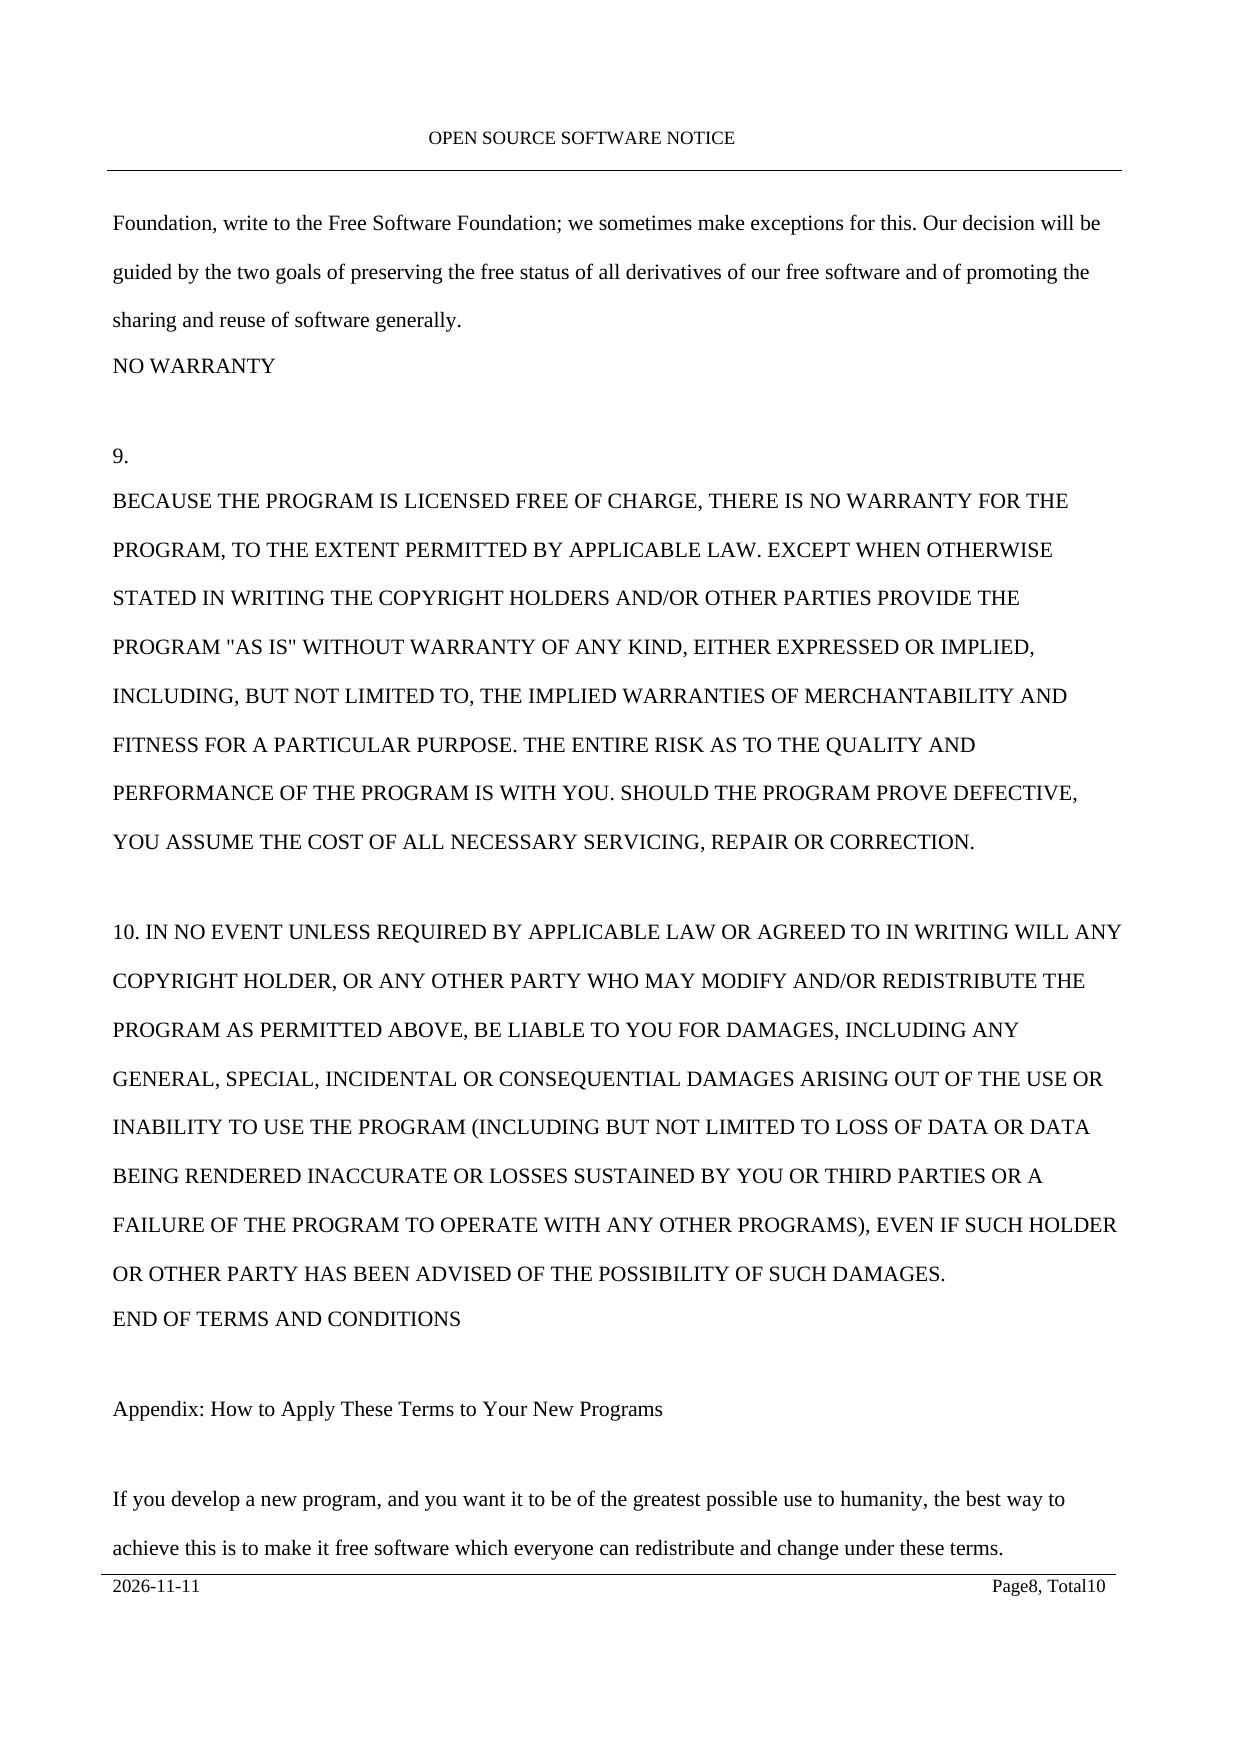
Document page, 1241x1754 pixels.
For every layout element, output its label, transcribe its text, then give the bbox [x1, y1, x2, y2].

text Appendix: How to Apply These Terms to Your New Programs [112, 1392, 1128, 1425]
text If you develop a new program, and you want it to be of the greatest possible use to humanity, the best way to achieve this is to make it free software which everyone can redistribute and change under these terms. [112, 1482, 1128, 1564]
text 9. [112, 439, 1128, 472]
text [112, 206, 1128, 336]
text BECAUSE THE PROGRAM IS LICENSED FREE OF CHARGE, THERE IS NO WARRANTY FOR THE PROGRAM, TO THE EXTENT PERMITTED BY APPLICABLE LAW. EXCEPT WHEN OTHERWISE STATED IN WRITING THE COPYRIGHT HOLDERS AND/OR OTHER PARTIES PROVIDE THE PROGRAM "AS IS" WITHOUT WARRANTY OF ANY KIND, EITHER EXPRESSED OR IMPLIED, INCLUDING, BUT NOT LIMITED TO, THE IMPLIED WARRANTIES OF MERCHANTABILITY AND FITNESS FOR A PARTICULAR PURPOSE. THE ENTIRE RISK AS TO THE QUALITY AND PERFORMANCE OF THE PROGRAM IS WITH YOU. SHOULD THE PROGRAM PROVE DEFECTIVE, YOU ASSUME THE COST OF ALL NECESSARY SERVICING, REPAIR OR CORRECTION. [112, 484, 1128, 858]
text NO WARRANTY [112, 349, 1128, 381]
text 10. IN NO EVENT UNLESS REQUIRED BY APPLICABLE LAW OR AGREED TO IN WRITING WILL ANY COPYRIGHT HOLDER, OR ANY OTHER PARTY WHO MAY MODIFY AND/OR REDISTRIBUTE THE PROGRAM AS PERMITTED ABOVE, BE LIABLE TO YOU FOR DAMAGES, INCLUDING ANY GENERAL, SPECIAL, INCIDENTAL OR CONSEQUENTIAL DAMAGES ARISING OUT OF THE USE OR INABILITY TO USE THE PROGRAM (INCLUDING BUT NOT LIMITED TO LOSS OF DATA OR DATA BEING RENDERED INACCURATE OR LOSSES SUSTAINED BY YOU OR THIRD PARTIES OR A FAILURE OF THE PROGRAM TO OPERATE WITH ANY OTHER PROGRAMS), EVEN IF SUCH HOLDER OR OTHER PARTY HAS BEEN ADVISED OF THE POSSIBILITY OF SUCH DAMAGES. [112, 916, 1128, 1289]
text END OF TERMS AND CONDITIONS [112, 1302, 1128, 1334]
